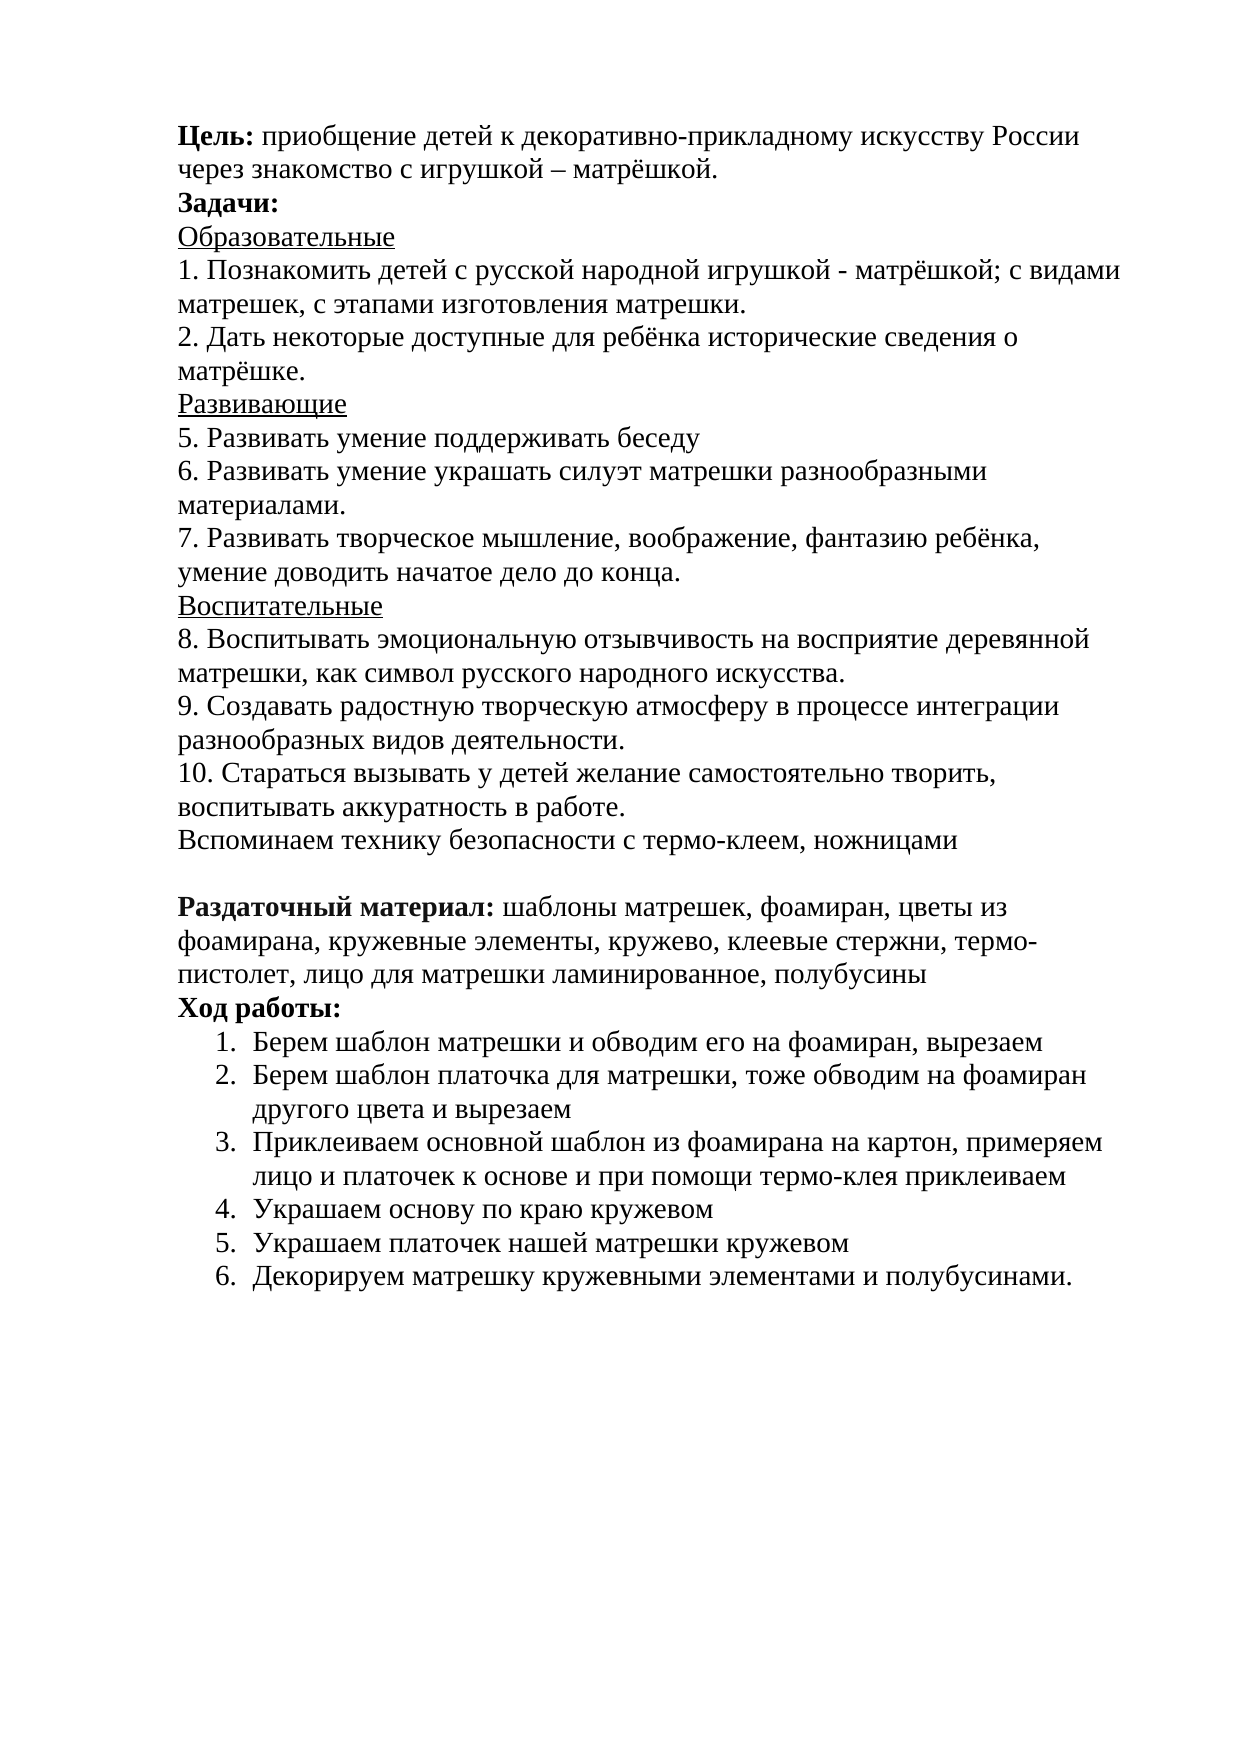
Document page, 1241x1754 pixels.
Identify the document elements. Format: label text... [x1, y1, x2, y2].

list Берем шаблон матрешки и обводим его на фоамиран, вырезаем [215, 1024, 1152, 1057]
text 2. Дать некоторые доступные для ребёнка исторические сведения о матрёшке. [177, 319, 1152, 386]
list Приклеиваем основной шаблон из фоамирана на картон, примеряем лицо и платочек к основе и при помощи термо-клея приклеиваем [215, 1124, 1152, 1191]
list Украшаем платочек нашей матрешки кружевом [215, 1225, 1152, 1258]
list Декорируем матрешку кружевными элементами и полубусинами. [215, 1258, 1152, 1292]
text Развивающие [177, 386, 1152, 420]
text умение доводить начатое дело до конца. [177, 554, 1152, 588]
text Цель: приобщение детей к декоративно-прикладному искусству России через знакомство с игрушкой – матрёшкой. [177, 118, 1152, 185]
text Ход работы: [177, 990, 1152, 1024]
text Вспоминаем технику безопасности с термо-клеем, ножницами [177, 822, 1152, 856]
text Воспитательные [177, 588, 1152, 621]
text 9. Создавать радостную творческую атмосферу в процессе интеграции разнообразных видов деятельности. [177, 688, 1152, 755]
text 6. Развивать умение украшать силуэт матрешки разнообразными материалами. [177, 453, 1152, 521]
text 1. Познакомить детей с русской народной игрушкой - матрёшкой; с видами матрешек, с этапами изготовления матрешки. [177, 252, 1152, 319]
list Украшаем основу по краю кружевом [215, 1191, 1152, 1225]
text 10. Стараться вызывать у детей желание самостоятельно творить, воспитывать аккуратность в работе. [177, 755, 1152, 822]
list Берем шаблон платочка для матрешки, тоже обводим на фоамиран другого цвета и вырезаем [215, 1057, 1152, 1124]
text Задачи: [177, 185, 1152, 219]
text Раздаточный материал: шаблоны матрешек, фоамиран, цветы из фоамирана, кружевные элементы, кружево, клеевые стержни, термо-пистолет, лицо для матрешки ламинированное, полубусины [177, 856, 1152, 990]
text Образовательные [177, 219, 1152, 252]
text 5. Развивать умение поддерживать беседу [177, 420, 1152, 453]
text 8. Воспитывать эмоциональную отзывчивость на восприятие деревянной матрешки, как символ русского народного искусства. [177, 621, 1152, 688]
text 7. Развивать творческое мышление, воображение, фантазию ребёнка, [177, 521, 1152, 554]
